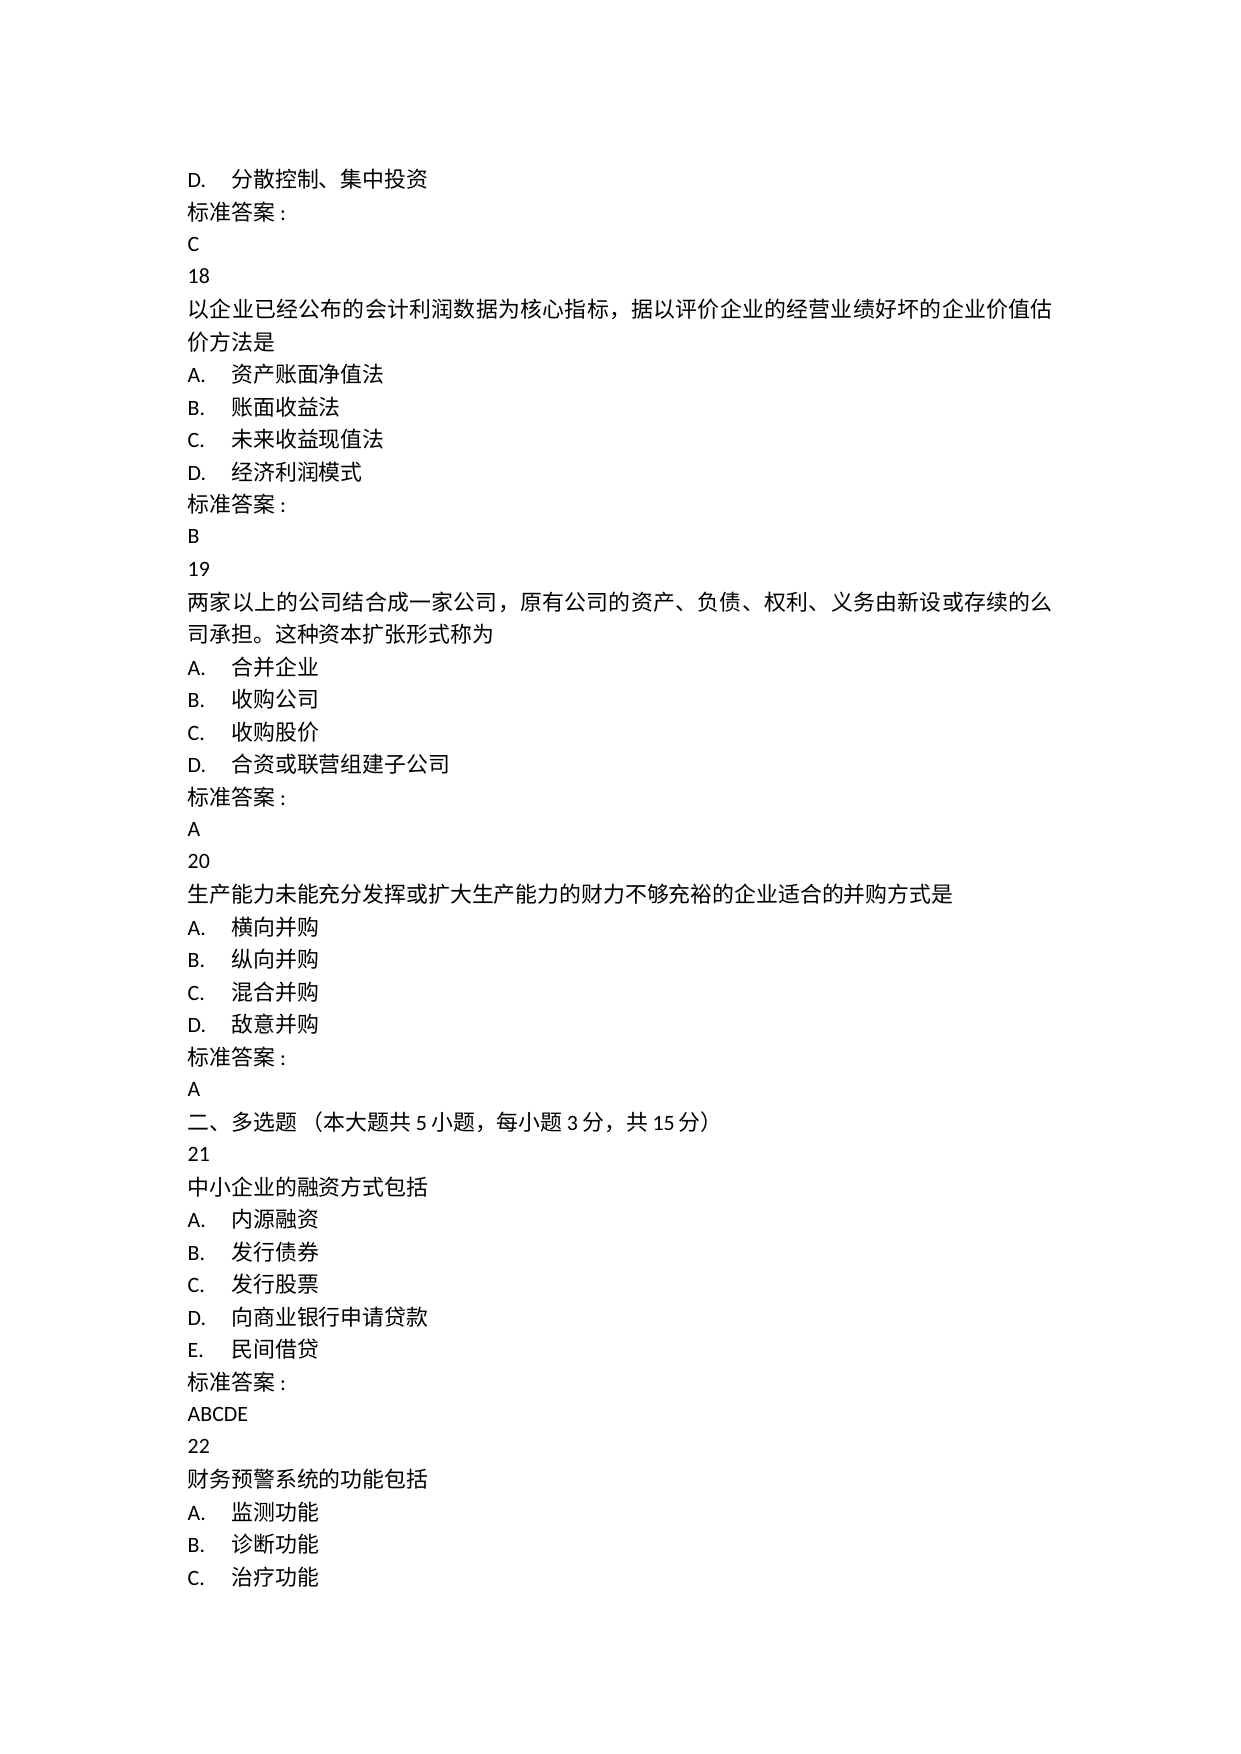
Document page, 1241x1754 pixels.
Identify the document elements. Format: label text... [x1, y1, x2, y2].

text C. 未来收益现值法 [187, 422, 1053, 454]
text 二、多选题 （本大题共5小题，每小题3分，共15分） [187, 1104, 1053, 1137]
text B. 收购公司 [187, 682, 1053, 714]
text 标准答案 : [187, 779, 1053, 812]
text C. 发行股票 [187, 1267, 1053, 1299]
text 标准答案 : [187, 1039, 1053, 1072]
text C [187, 227, 1053, 259]
text A. 监测功能 [187, 1494, 1053, 1527]
text 20 [187, 844, 1053, 877]
text A. 内源融资 [187, 1202, 1053, 1234]
text 中小企业的融资方式包括 [187, 1169, 1053, 1202]
text 财务预警系统的功能包括 [187, 1462, 1053, 1494]
text D. 敌意并购 [187, 1007, 1053, 1039]
text 两家以上的公司结合成一家公司，原有公司的资产、负债、权利、义务由新设或存续的么司承担。这种资本扩张形式称为 [187, 584, 1053, 649]
text A. 合并企业 [187, 649, 1053, 682]
text B. 诊断功能 [187, 1527, 1053, 1559]
text A [187, 812, 1053, 844]
text A. 资产账面净值法 [187, 357, 1053, 389]
text 18 [187, 259, 1053, 292]
text 标准答案 : [187, 487, 1053, 519]
text ABCDE [187, 1397, 1053, 1429]
text D. 合资或联营组建子公司 [187, 747, 1053, 779]
text C. 治疗功能 [187, 1559, 1053, 1592]
text 以企业已经公布的会计利润数据为核心指标，据以评价企业的经营业绩好坏的企业价值估价方法是 [187, 292, 1053, 357]
text 标准答案 : [187, 194, 1053, 227]
text A. 横向并购 [187, 909, 1053, 942]
text 21 [187, 1137, 1053, 1169]
text 22 [187, 1429, 1053, 1462]
text 19 [187, 552, 1053, 584]
text B. 账面收益法 [187, 389, 1053, 422]
text A [187, 1072, 1053, 1104]
text D. 经济利润模式 [187, 454, 1053, 487]
text B [187, 519, 1053, 552]
text C. 混合并购 [187, 974, 1053, 1007]
text 生产能力未能充分发挥或扩大生产能力的财力不够充裕的企业适合的并购方式是 [187, 877, 1053, 909]
text B. 发行债券 [187, 1234, 1053, 1267]
text B. 纵向并购 [187, 942, 1053, 974]
text D. 向商业银行申请贷款 [187, 1299, 1053, 1332]
text C. 收购股价 [187, 714, 1053, 747]
text E. 民间借贷 [187, 1332, 1053, 1364]
text 标准答案 : [187, 1364, 1053, 1397]
text D. 分散控制、集中投资 [187, 162, 1053, 194]
